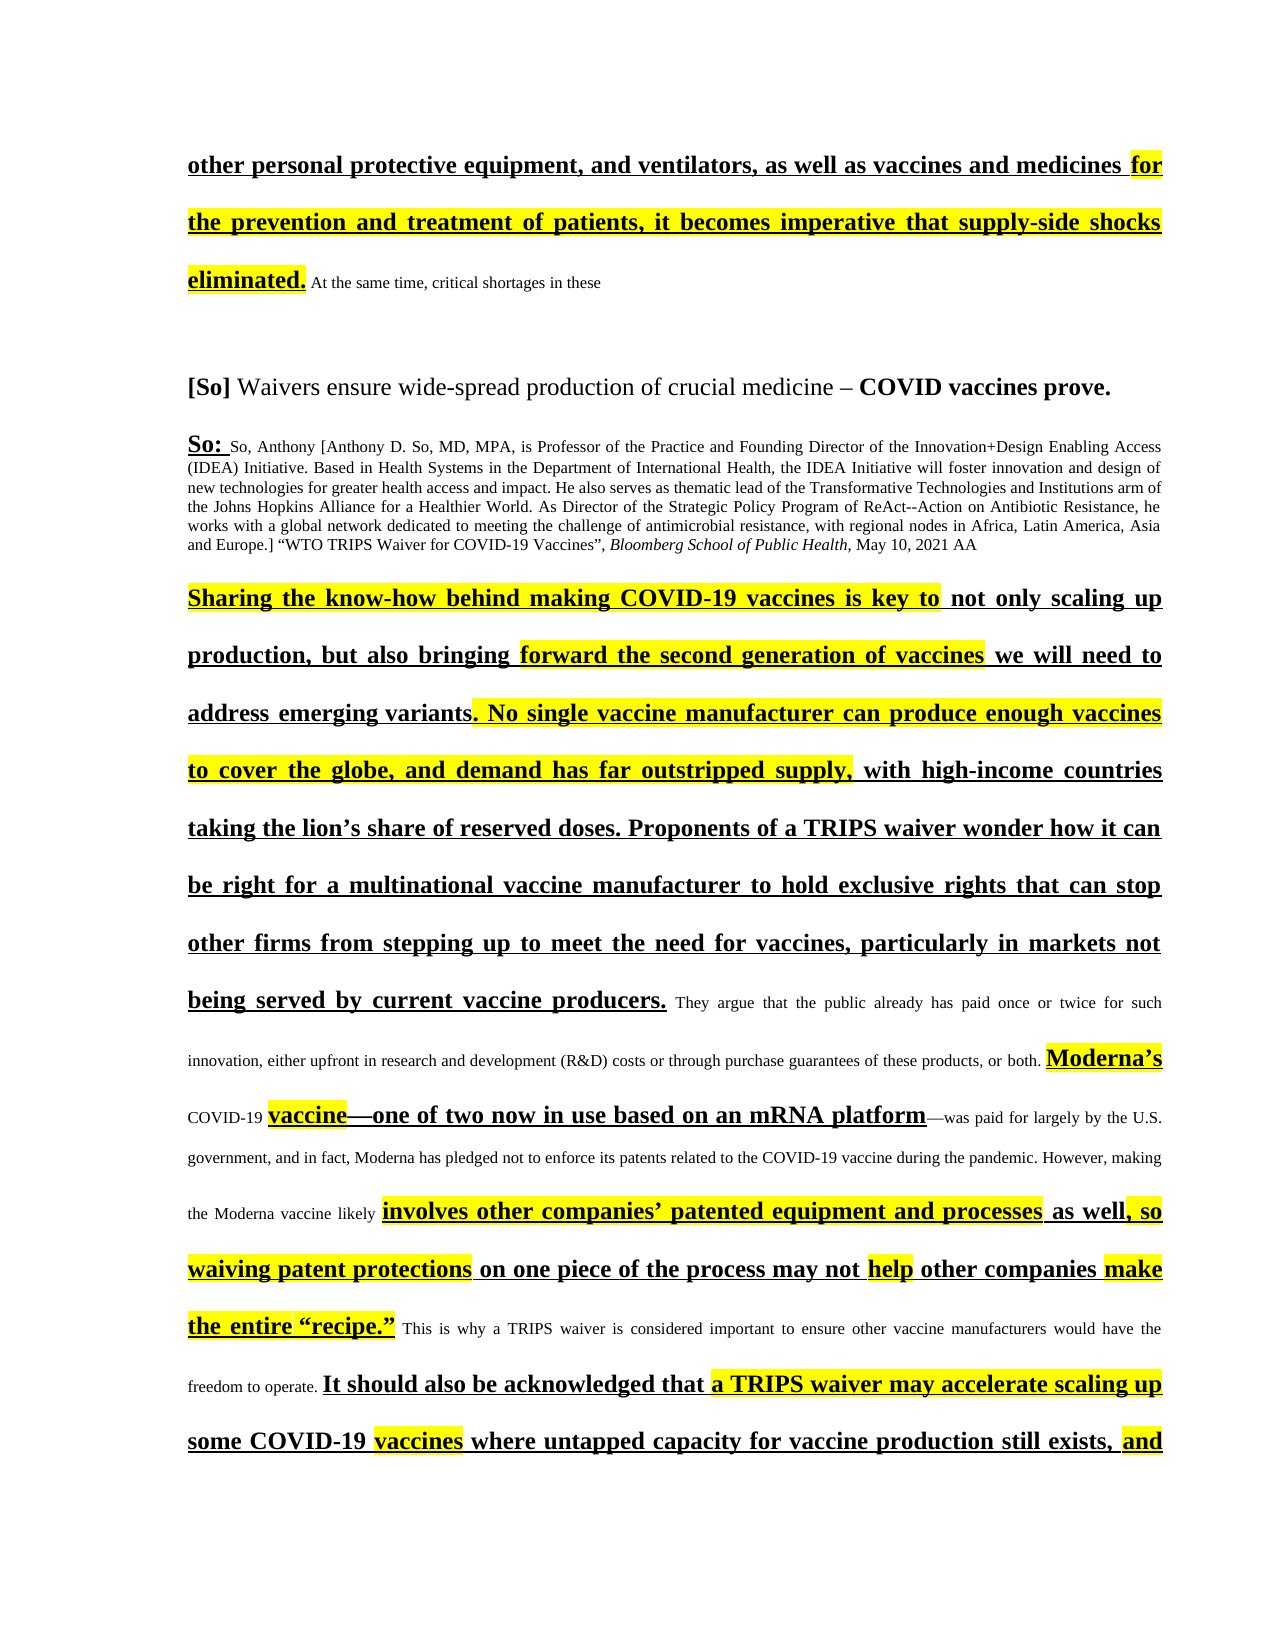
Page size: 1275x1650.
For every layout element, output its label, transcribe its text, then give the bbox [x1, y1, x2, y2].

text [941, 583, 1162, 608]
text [187, 1280, 1162, 1455]
subtitle [So] Waivers ensure wide-spread production of crucial medicine – COVID vaccines prove. [187, 372, 1162, 401]
text So: So, Anthony [Anthony D. So, MD, MPA, is Professor of the Practice and Founding Director of the Innovation+Design Enabling Access (IDEA) Initiative. Based in Health Systems in the Department of International Health, the IDEA Initiative will foster innovation and design of new technologies for greater health access and impact. He also serves as thematic lead of the Transformative Technologies and Institutions arm of the Johns Hopkins Alliance for a Healthier World. As Director of the Strategic Policy Program of ReAct--Action on Antibiotic Resistance, he works with a global network dedicated to meeting the challenge of antimicrobial resistance, with regional nodes in Africa, Latin America, Asia and Europe.] “WTO TRIPS Waiver for COVID-19 Vaccines”, Bloomberg School of Public Health, May 10, 2021 AA [187, 429, 1162, 554]
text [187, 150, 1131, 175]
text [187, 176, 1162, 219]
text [187, 233, 1162, 294]
